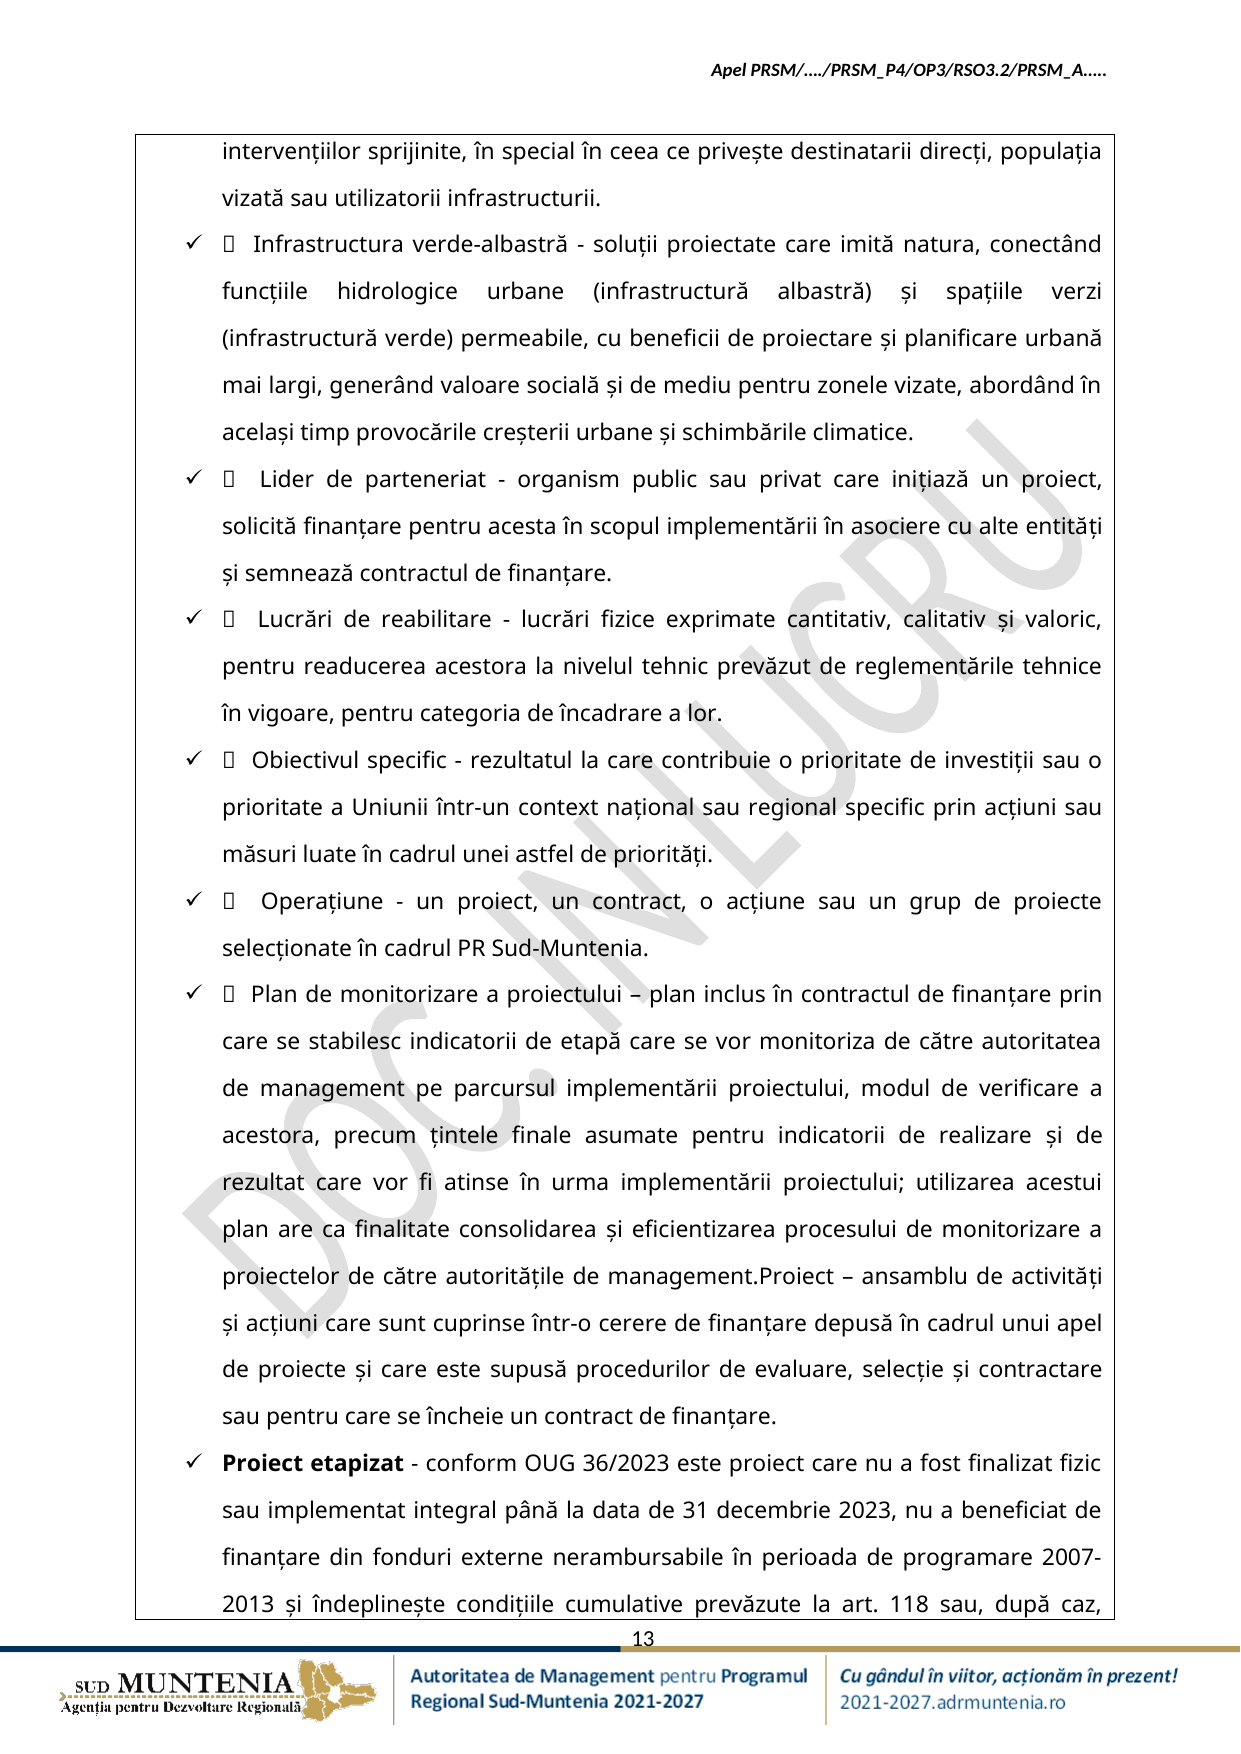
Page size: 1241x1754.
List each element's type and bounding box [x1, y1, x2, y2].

table_header [136, 135, 1114, 1619]
picture [0, 1646, 1241, 1726]
